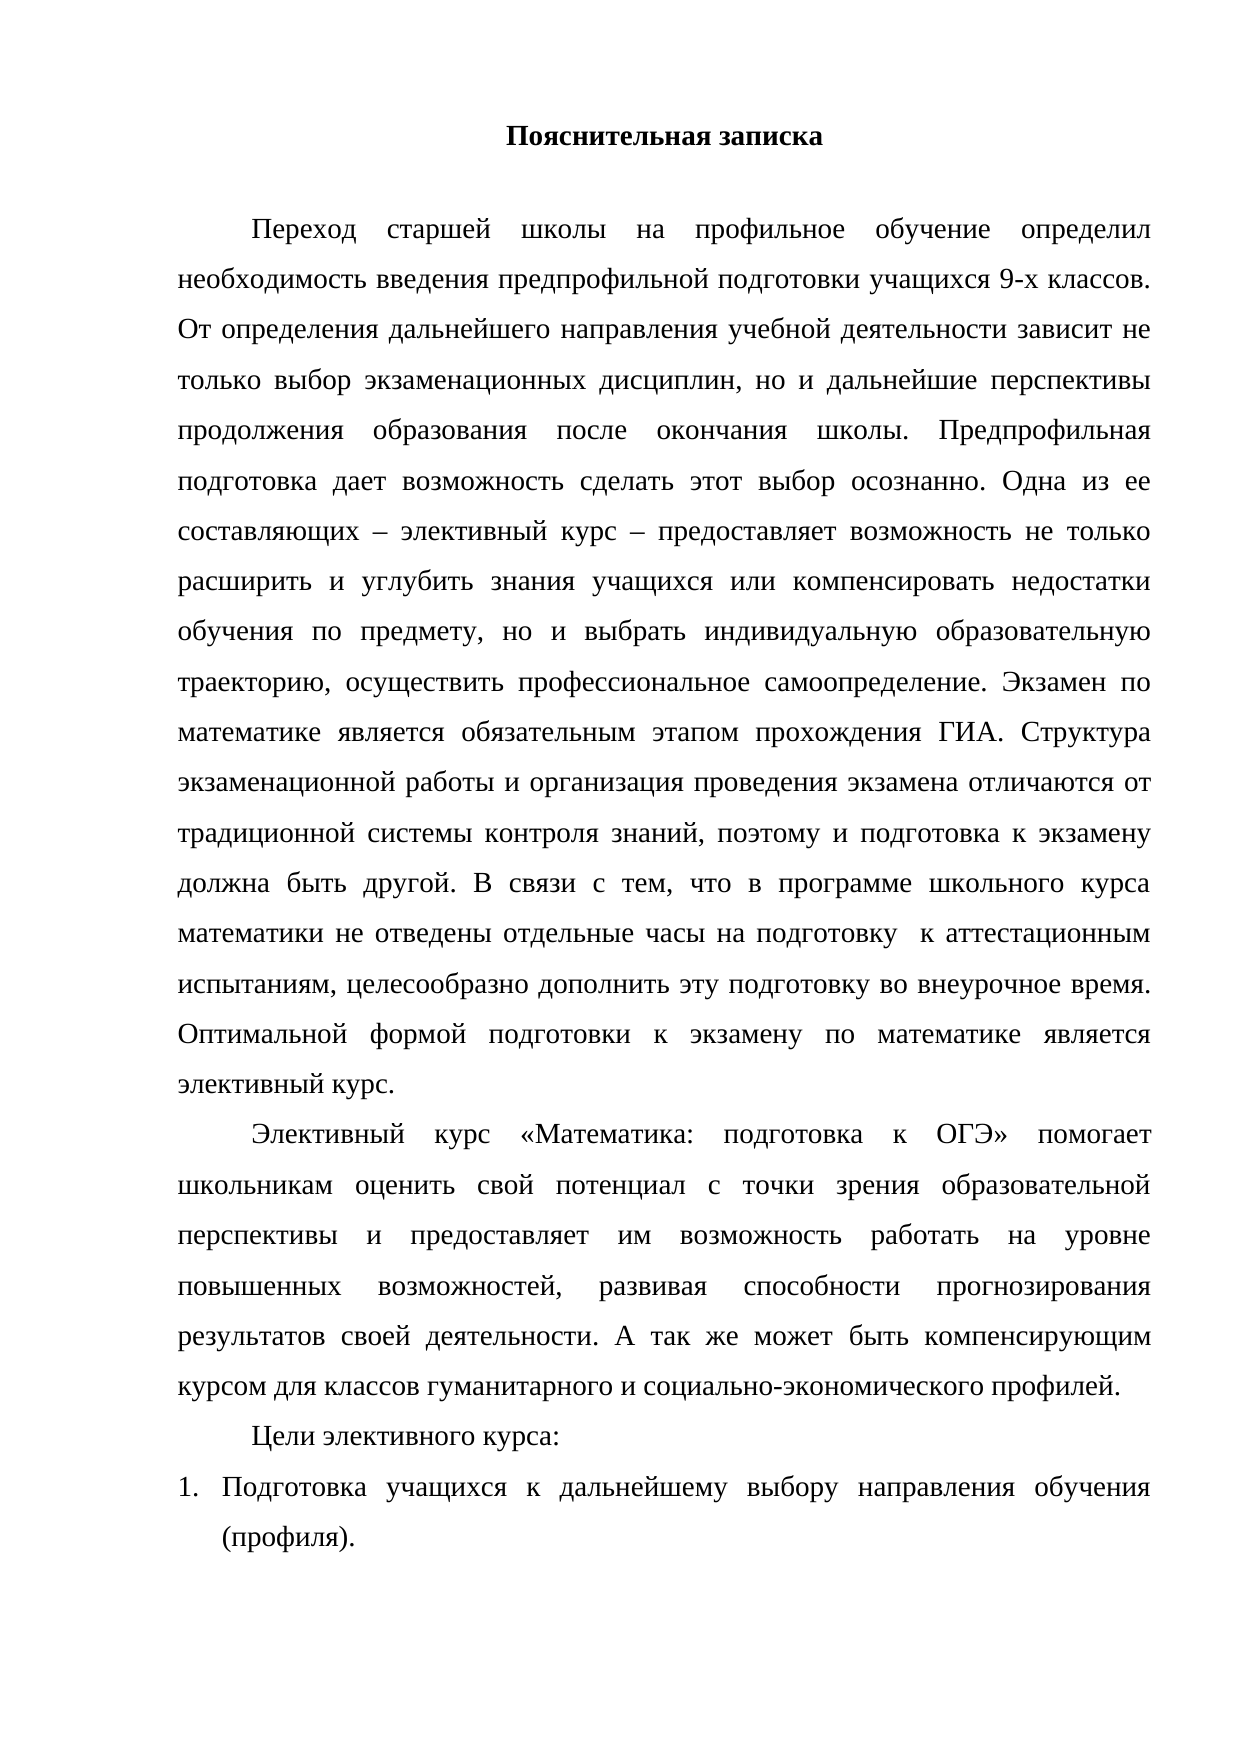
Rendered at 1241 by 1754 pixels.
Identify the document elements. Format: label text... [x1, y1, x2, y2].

list Подготовка учащихся к дальнейшему выбору направления обучения (профиля). [177, 1469, 1152, 1553]
text Пояснительная записка [177, 118, 1152, 152]
text Цели элективного курса: [177, 1418, 1152, 1452]
text Переход старшей школы на профильное обучение определил необходимость введения предпрофильной подготовки учащихся 9-х классов. От определения дальнейшего направления учебной деятельности зависит не только выбор экзаменационных дисциплин, но и дальнейшие перспективы продолжения образования после окончания школы. Предпрофильная подготовка дает возможность сделать этот выбор осознанно. Одна из ее составляющих – элективный курс – предоставляет возможность не только расширить и углубить знания учащихся или компенсировать недостатки обучения по предмету, но и выбрать индивидуальную образовательную траекторию, осуществить профессиональное самоопределение. Экзамен по математике является обязательным этапом прохождения ГИА. Структура экзаменационной работы и организация проведения экзамена отличаются от традиционной системы контроля знаний, поэтому и подготовка к экзамену должна быть другой. В связи с тем, что в программе школьного курса математики не отведены отдельные часы на подготовку к аттестационным испытаниям, целесообразно дополнить эту подготовку во внеурочное время. Оптимальной формой подготовки к экзамену по математике является элективный курс. [177, 211, 1152, 1100]
text Элективный курс «Математика: подготовка к ОГЭ» помогает школьникам оценить свой потенциал с точки зрения образовательной перспективы и предоставляет им возможность работать на уровне повышенных возможностей, развивая способности прогнозирования результатов своей деятельности. А так же может быть компенсирующим курсом для классов гуманитарного и социально-экономического профилей. [177, 1117, 1152, 1402]
